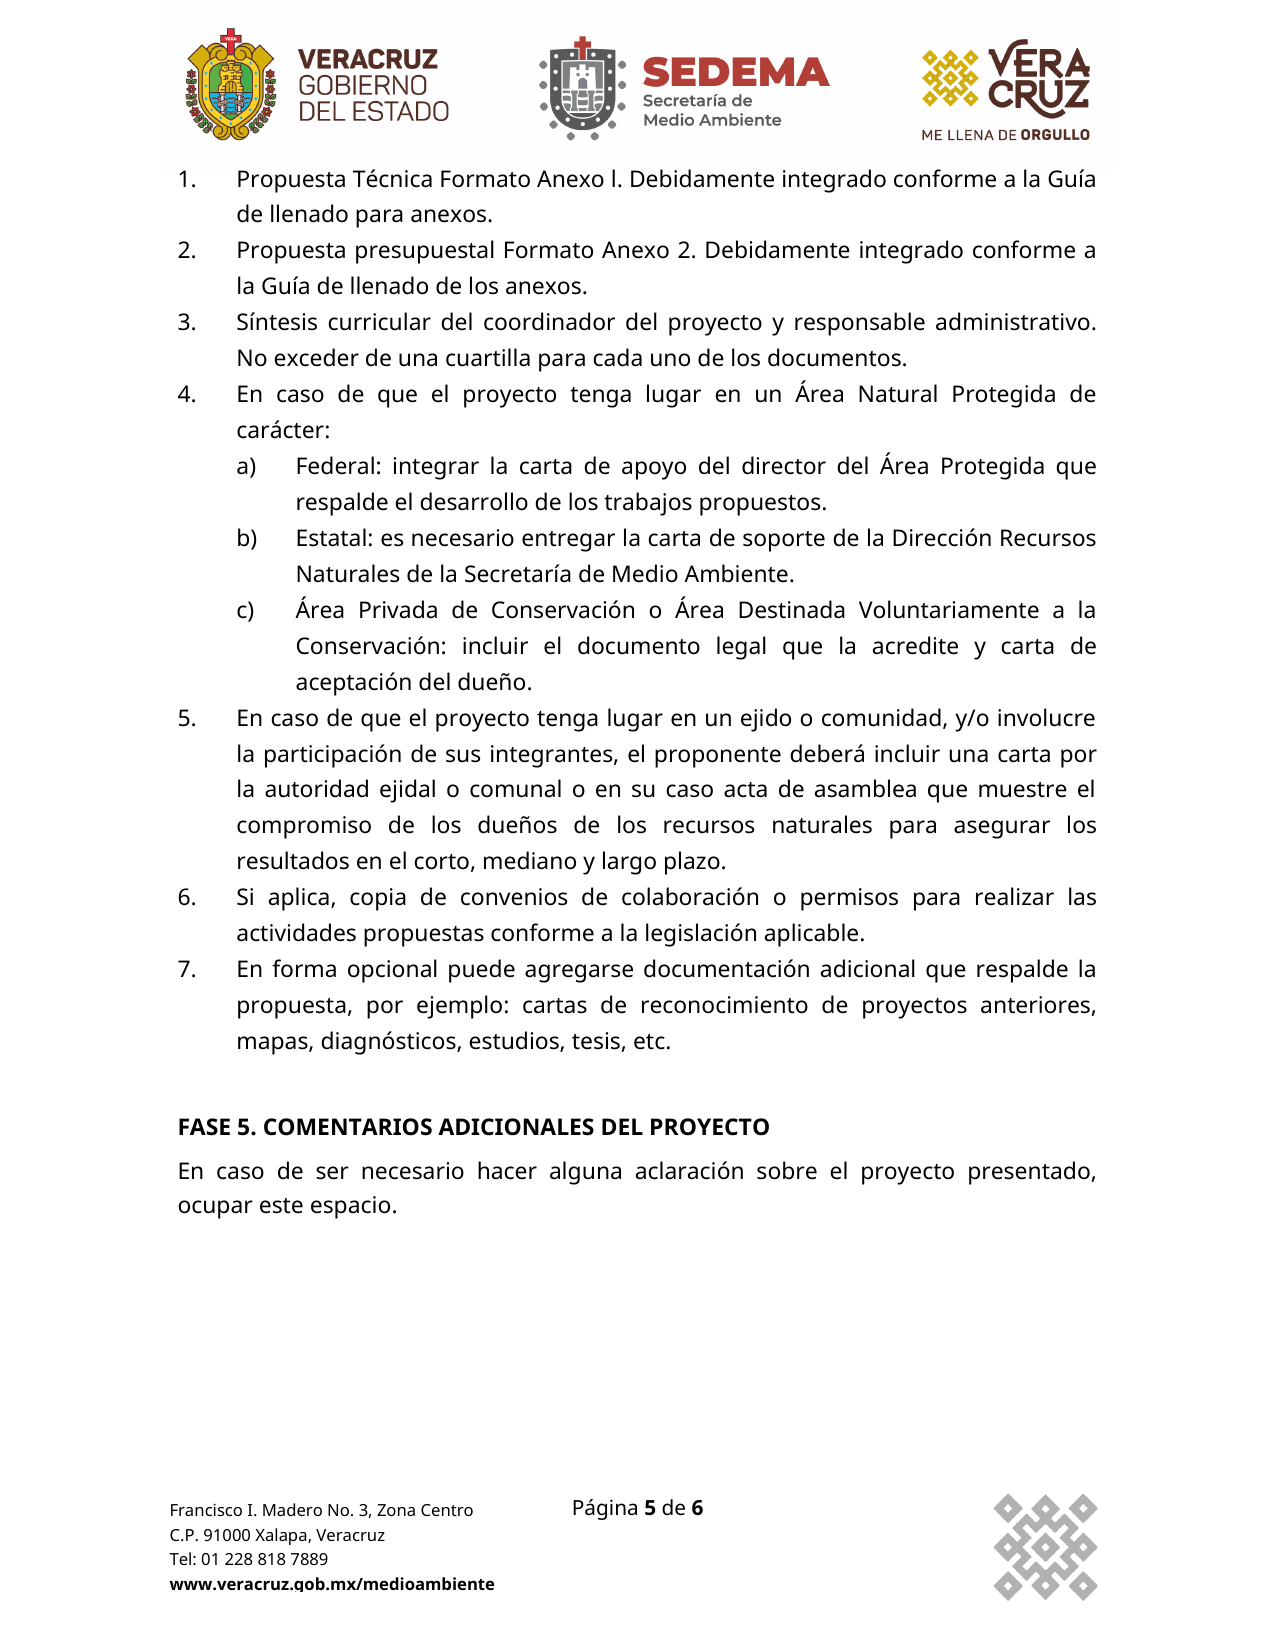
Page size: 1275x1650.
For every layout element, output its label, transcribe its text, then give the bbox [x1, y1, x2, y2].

list Área Privada de Conservación o Área Destinada Voluntariamente a la Conservación: incluir el documento legal que la acredite y carta de aceptación del dueño. [236, 594, 1098, 697]
list Federal: integrar la carta de apoyo del director del Área Protegida que respalde el desarrollo de los trabajos propuestos. [236, 450, 1098, 517]
list En forma opcional puede agregarse documentación adicional que respalde la propuesta, por ejemplo: cartas de reconocimiento de proyectos anteriores, mapas, diagnósticos, estudios, tesis, etc. [177, 953, 1098, 1056]
list Propuesta presupuestal Formato Anexo 2. Debidamente integrado conforme a la Guía de llenado de los anexos. [177, 234, 1098, 302]
list Si aplica, copia de convenios de colaboración o permisos para realizar las actividades propuestas conforme a la legislación aplicable. [177, 881, 1098, 948]
text En caso de ser necesario hacer alguna aclaración sobre el proyecto presentado, ocupar este espacio. [177, 1155, 1098, 1220]
picture [158, 0, 1117, 173]
list Propuesta Técnica Formato Anexo l. Debidamente integrado conforme a la Guía de llenado para anexos. [177, 162, 1098, 230]
list En caso de que el proyecto tenga lugar en un ejido o comunidad, y/o involucre la participación de sus integrantes, el proponente deberá incluir una carta por la autoridad ejidal o comunal o en su caso acta de asamblea que muestre el compromiso de los dueños de los recursos naturales para asegurar los resultados en el corto, mediano y largo plazo. [177, 702, 1098, 877]
subtitle FASE 5. COMENTARIOS ADICIONALES DEL PROYECTO [177, 1111, 1098, 1143]
list En caso de que el proyecto tenga lugar en un Área Natural Protegida de carácter: [177, 378, 1098, 445]
list Estatal: es necesario entregar la carta de soporte de la Dirección Recursos Naturales de la Secretaría de Medio Ambiente. [236, 522, 1098, 589]
list Síntesis curricular del coordinador del proyecto y responsable administrativo. No exceder de una cuartilla para cada uno de los documentos. [177, 306, 1098, 373]
picture [993, 1494, 1098, 1601]
